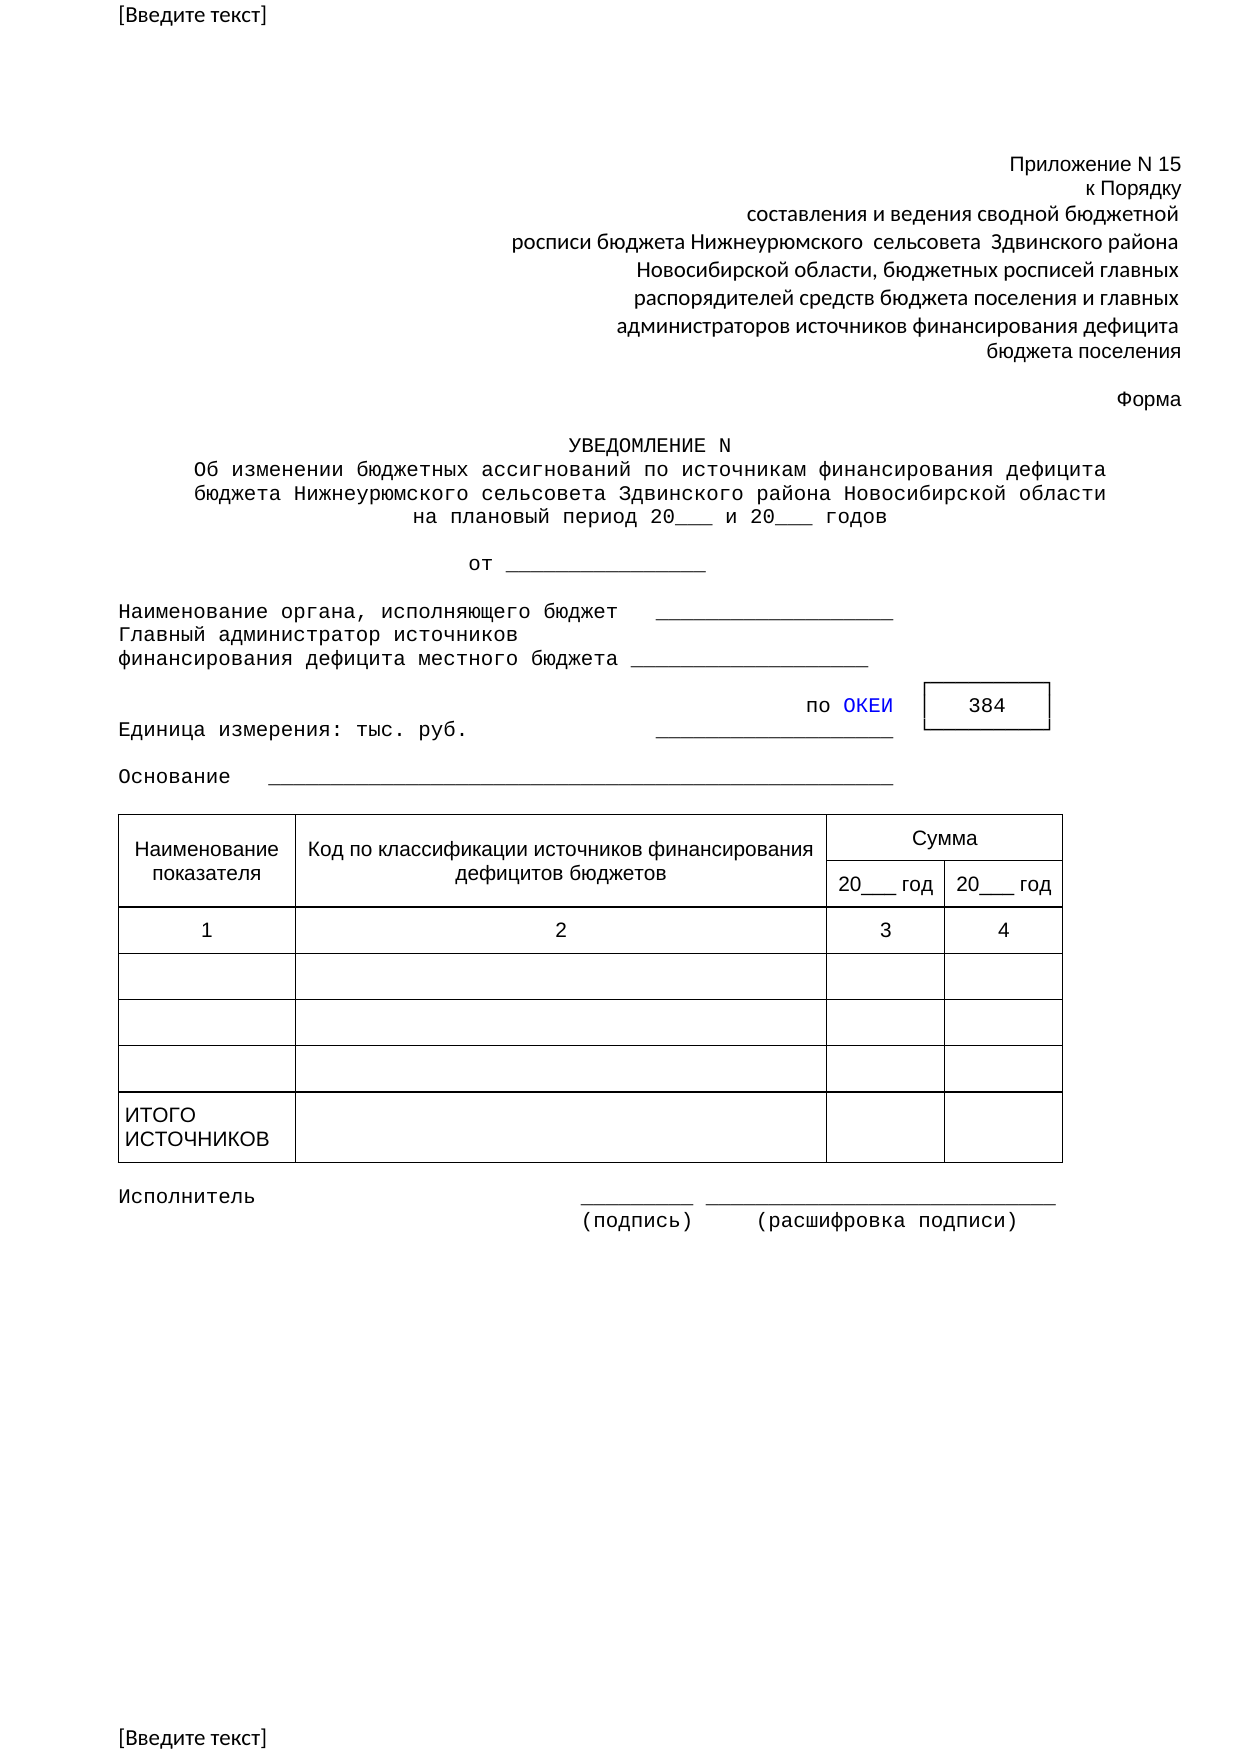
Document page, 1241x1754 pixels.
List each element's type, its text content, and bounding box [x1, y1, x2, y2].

table_cell [827, 1046, 944, 1091]
table_cell [827, 1093, 944, 1162]
text Основание __________________________________________________ [118, 766, 1181, 790]
table_cell [827, 1000, 944, 1045]
table_cell 4 [945, 908, 1062, 953]
table_cell [296, 1046, 826, 1091]
text Об изменении бюджетных ассигнований по источникам финансирования дефицита [118, 459, 1181, 482]
text к Порядку [118, 175, 1181, 199]
text Единица измерения: тыс. руб. ___________________ └─────────┘ [118, 719, 1181, 743]
table_header Наименование показателя [119, 815, 295, 906]
text распорядителей средств бюджета поселения и главных [118, 283, 1179, 311]
text (подпись) (расшифровка подписи) [118, 1210, 1181, 1234]
table_cell [945, 1046, 1062, 1091]
text Новосибирской области, бюджетных росписей главных [118, 255, 1179, 283]
table_cell [119, 1046, 295, 1091]
text ┌─────────┐ [118, 672, 1181, 695]
text Форма [118, 387, 1181, 411]
text Приложение N 15 [118, 151, 1181, 175]
table_cell 20___ год [827, 861, 944, 906]
text администраторов источников финансирования дефицита [118, 311, 1179, 339]
table_cell ИТОГО ИСТОЧНИКОВ [119, 1093, 295, 1162]
text на плановый период 20___ и 20___ годов [118, 506, 1181, 530]
table_cell 20___ год [945, 861, 1062, 906]
text Главный администратор источников [118, 624, 1181, 648]
table_cell [119, 954, 295, 999]
table_cell [296, 1093, 826, 1162]
text Наименование органа, исполняющего бюджет ___________________ [118, 601, 1181, 624]
table_cell 2 [296, 908, 826, 953]
text Исполнитель _________ ____________________________ [118, 1187, 1181, 1210]
table_cell [119, 1000, 295, 1045]
text составления и ведения сводной бюджетной [118, 199, 1179, 227]
text росписи бюджета Нижнеурюмского сельсовета Здвинского района [118, 227, 1179, 255]
table_cell [945, 1093, 1062, 1162]
text УВЕДОМЛЕНИЕ N [118, 435, 1181, 459]
table_cell [296, 954, 826, 999]
table_header Код по классификации источников финансирования дефицитов бюджетов [296, 815, 826, 906]
table_cell [827, 954, 944, 999]
table_cell [945, 1000, 1062, 1045]
table_cell 3 [827, 908, 944, 953]
text по ОКЕИ │ 384 │ [118, 695, 1181, 719]
table_header Сумма [827, 815, 1062, 860]
text бюджета Нижнеурюмского сельсовета Здвинского района Новосибирской области [118, 482, 1181, 506]
text бюджета поселения [118, 339, 1181, 363]
text финансирования дефицита местного бюджета ___________________ [118, 648, 1181, 672]
table_cell 1 [119, 908, 295, 953]
text от ________________ [118, 553, 1181, 577]
table_cell [296, 1000, 826, 1045]
table_cell [945, 954, 1062, 999]
